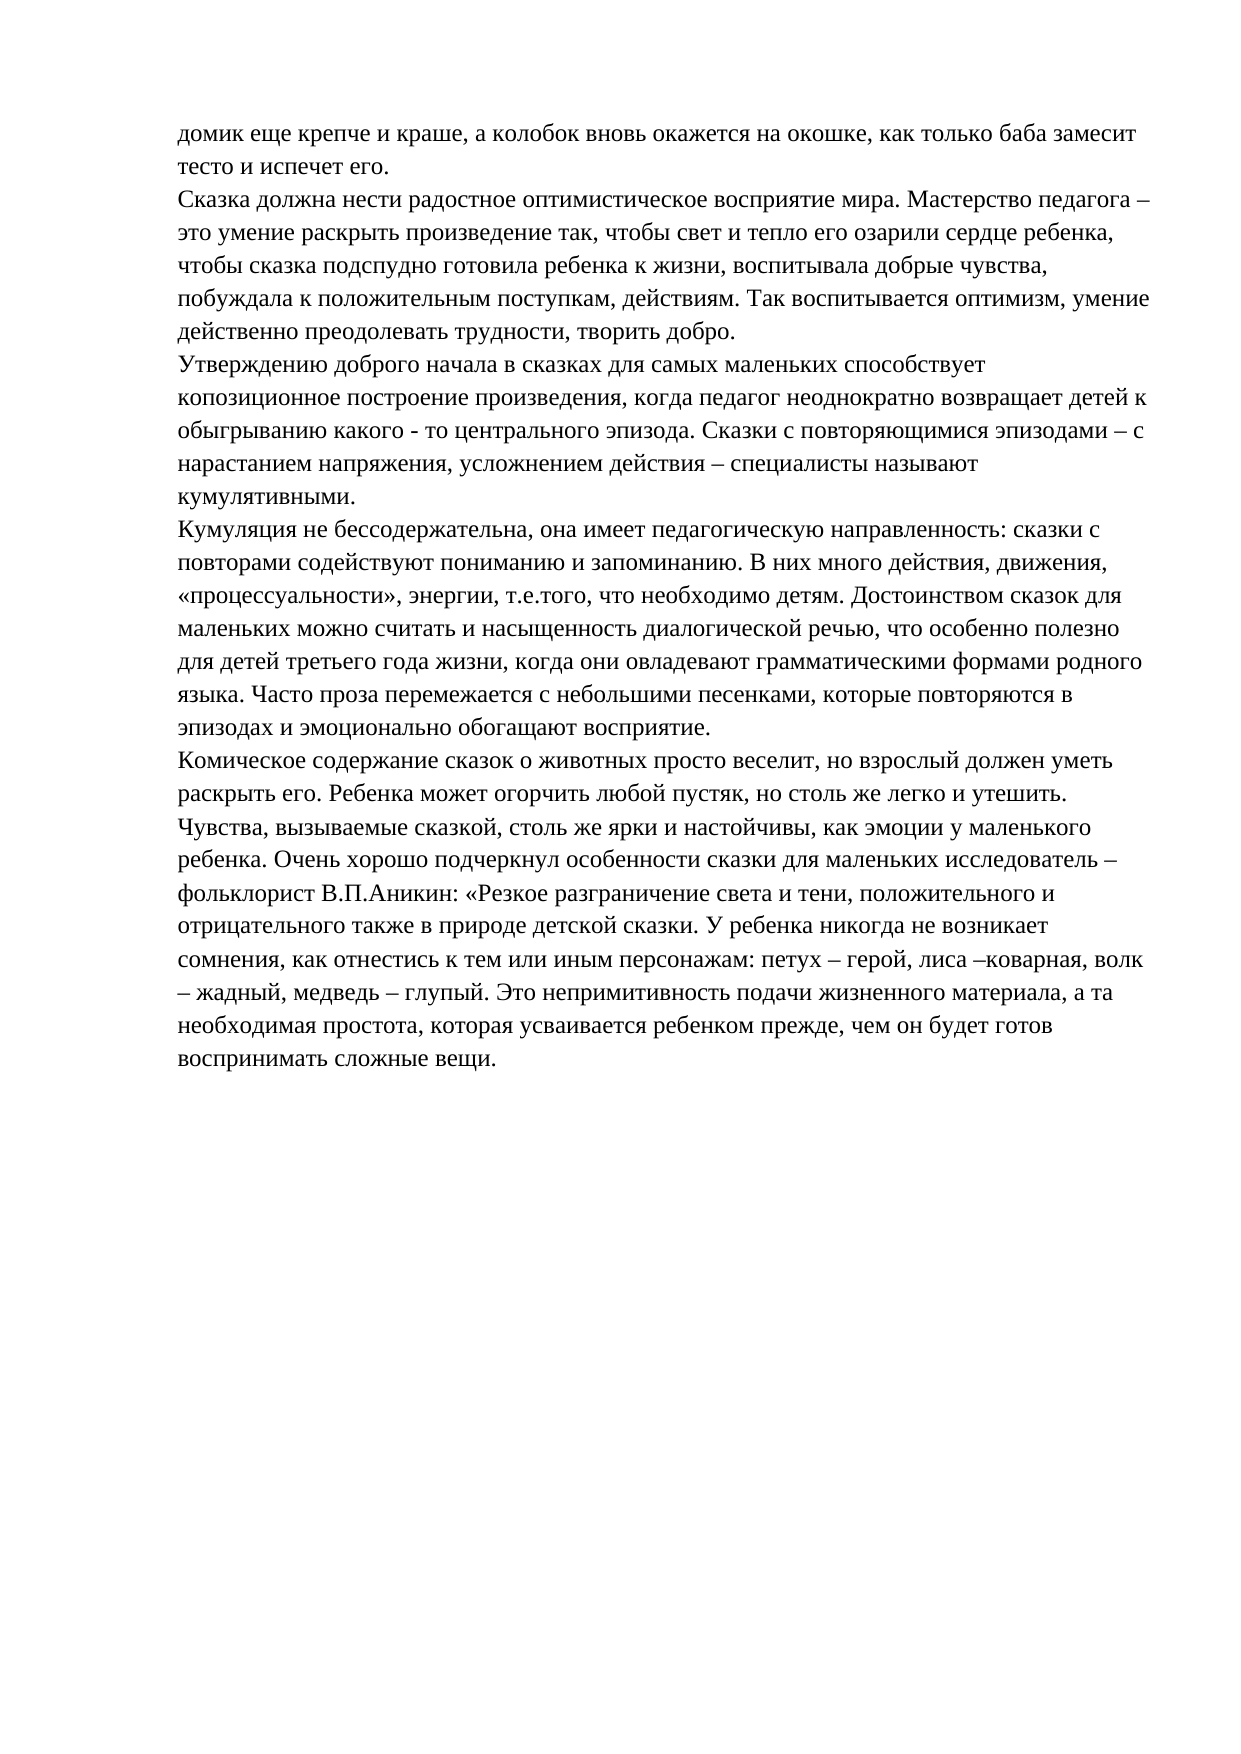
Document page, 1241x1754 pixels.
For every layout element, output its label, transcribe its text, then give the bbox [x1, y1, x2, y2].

text Кумуляция не бессодержательна, она имеет педагогическую направленность: сказки с повторами содействуют пониманию и запоминанию. В них много действия, движения, «процессуальности», энергии, т.е.того, что необходимо детям. Достоинством сказок для маленьких можно считать и насыщенность диалогической речью, что особенно полезно для детей третьего года жизни, когда они овладевают грамматическими формами родного языка. Часто проза перемежается с небольшими песенками, которые повторяются в эпизодах и эмоционально обогащают восприятие. [177, 514, 1152, 741]
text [177, 118, 1152, 180]
text Комическое содержание сказок о животных просто веселит, но взрослый должен уметь раскрыть его. Ребенка может огорчить любой пустяк, но столь же легко и утешить. Чувства, вызываемые сказкой, столь же ярки и настойчивы, как эмоции у маленького ребенка. Очень хорошо подчеркнул особенности сказки для маленьких исследователь – фольклорист В.П.Аникин: «Резкое разграничение света и тени, положительного и отрицательного также в природе детской сказки. У ребенка никогда не возникает сомнения, как отнестись к тем или иным персонажам: петух – герой, лиса –коварная, волк – жадный, медведь – глупый. Это непримитивность подачи жизненного материала, а та необходимая простота, которая усваивается ребенком прежде, чем он будет готов воспринимать сложные вещи. [177, 746, 1152, 1071]
text Сказка должна нести радостное оптимистическое восприятие мира. Мастерство педагога – это умение раскрыть произведение так, чтобы свет и тепло его озарили сердце ребенка, чтобы сказка подспудно готовила ребенка к жизни, воспитывала добрые чувства, побуждала к положительным поступкам, действиям. Так воспитывается оптимизм, умение действенно преодолевать трудности, творить добро. [177, 184, 1152, 345]
text Утверждению доброго начала в сказках для самых маленьких способствует копозиционное построение произведения, когда педагог неоднократно возвращает детей к обыгрыванию какого - то центрального эпизода. Сказки с повторяющимися эпизодами – с нарастанием напряжения, усложнением действия – специалисты называют кумулятивными. [177, 349, 1152, 510]
